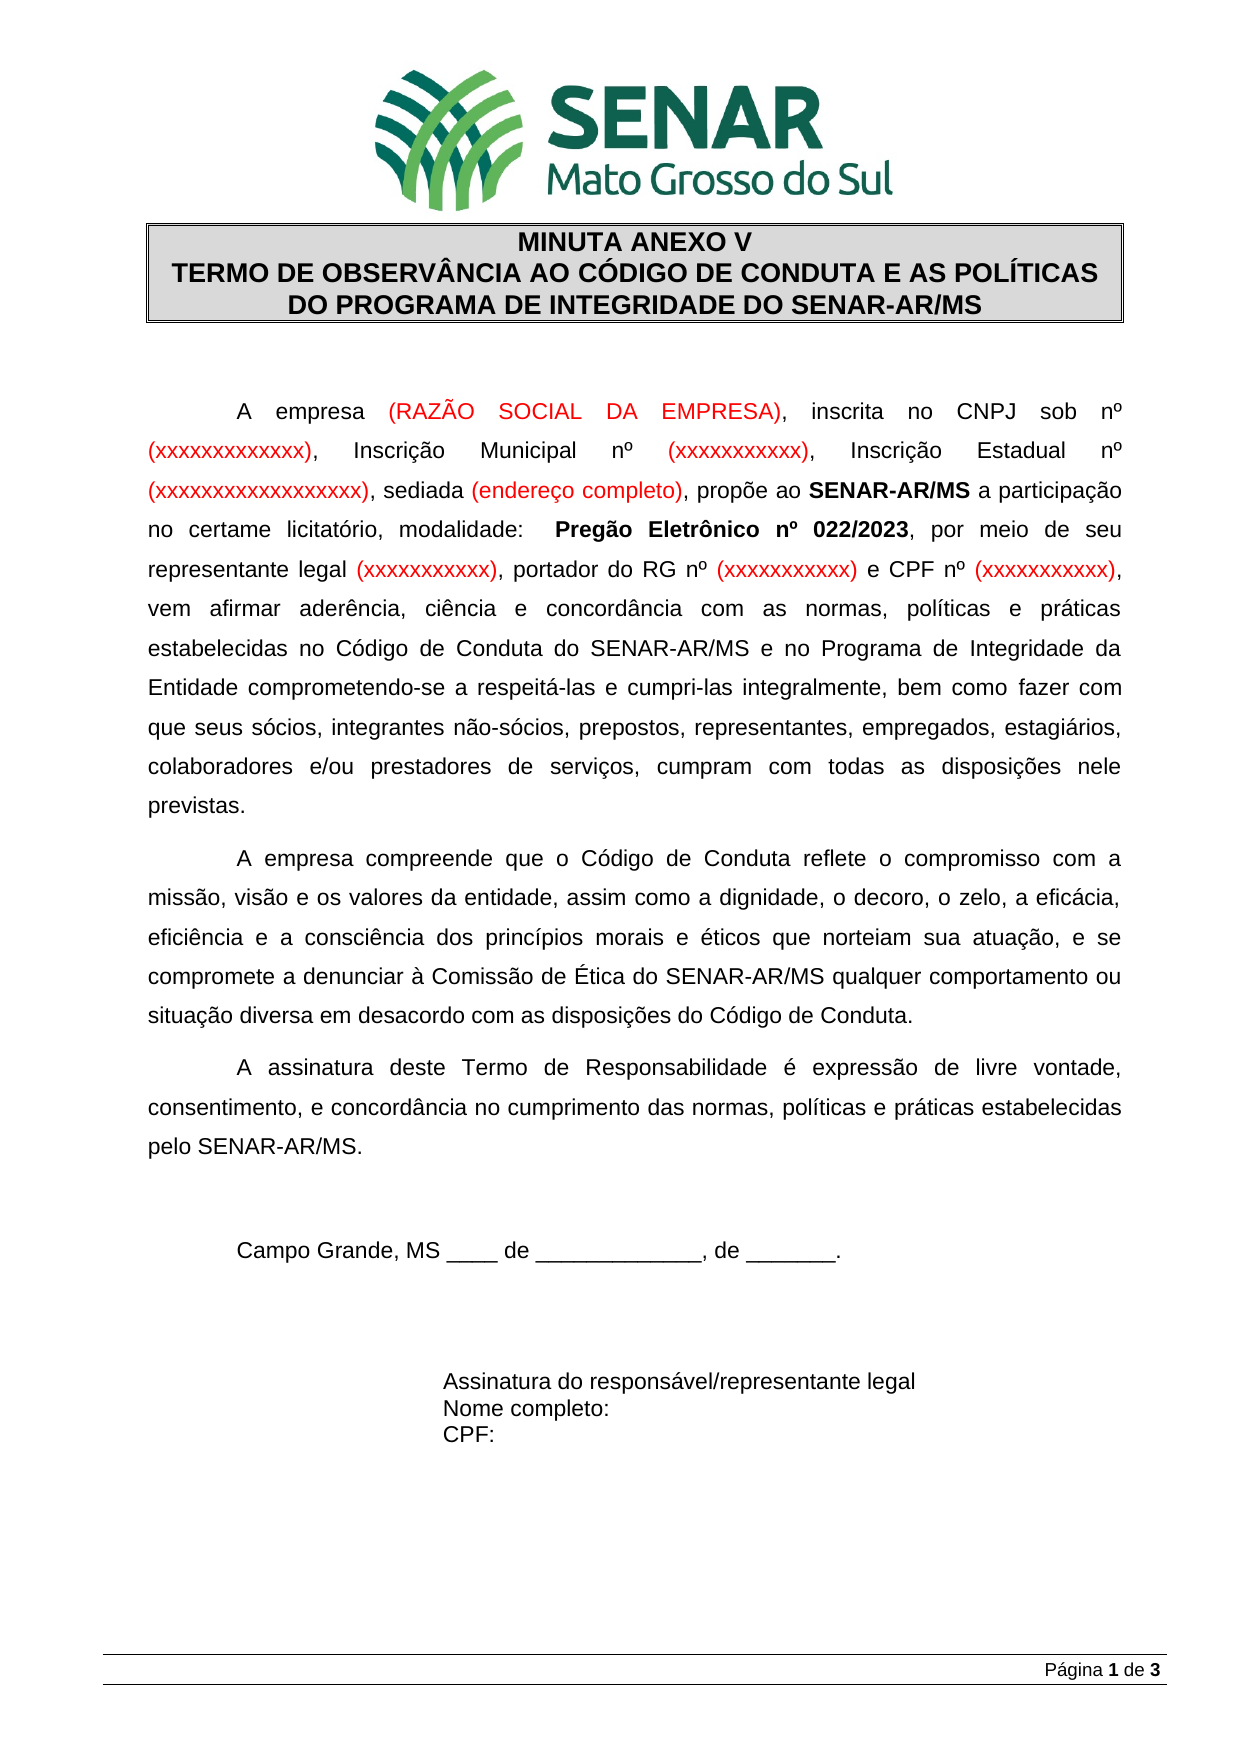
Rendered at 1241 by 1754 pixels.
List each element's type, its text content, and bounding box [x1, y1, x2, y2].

text A assinatura deste Termo de Responsabilidade é expressão de livre vontade, consentimento, e concordância no cumprimento das normas, políticas e práticas estabelecidas pelo SENAR-AR/MS. [148, 1054, 1122, 1160]
picture [365, 59, 905, 223]
table_header MINUTA ANEXO V TERMO DE OBSERVÂNCIA AO CÓDIGO DE CONDUTA E AS POLÍTICAS DO PROGRAMA DE INTEGRIDADE DO SENAR-AR/MS [149, 226, 1121, 320]
text Assinatura do responsável/representante legal [148, 1368, 1122, 1395]
text A empresa compreende que o Código de Conduta reflete o compromisso com a missão, visão e os valores da entidade, assim como a dignidade, o decoro, o zelo, a eficácia, eficiência e a consciência dos princípios morais e éticos que norteiam sua atuação, e se compromete a denunciar à Comissão de Ética do SENAR-AR/MS qualquer comportamento ou situação diversa em desacordo com as disposições do Código de Conduta. [148, 844, 1122, 1029]
text Campo Grande, MS ____ de _____________, de _______. [148, 1237, 1122, 1264]
text Nome completo: [354, 1395, 1122, 1421]
text CPF: [354, 1421, 1122, 1447]
text A empresa (RAZÃO SOCIAL DA EMPRESA), inscrita no CNPJ sob nº (xxxxxxxxxxxxx), Inscrição Municipal nº (xxxxxxxxxxx), Inscrição Estadual nº (xxxxxxxxxxxxxxxxxx), sediada (endereço completo), propõe ao SENAR-AR/MS a participação no certame licitatório, modalidade: Pregão Eletrônico nº 022/2023, por meio de seu representante legal (xxxxxxxxxxx), portador do RG nº (xxxxxxxxxxx) e CPF nº (xxxxxxxxxxx), vem afirmar aderência, ciência e concordância com as normas, políticas e práticas estabelecidas no Código de Conduta do SENAR-AR/MS e no Programa de Integridade da Entidade comprometendo-se a respeitá-las e cumpri-las integralmente, bem como fazer com que seus sócios, integrantes não-sócios, prepostos, representantes, empregados, estagiários, colaboradores e/ou prestadores de serviços, cumpram com todas as disposições nele previstas. [148, 398, 1122, 819]
